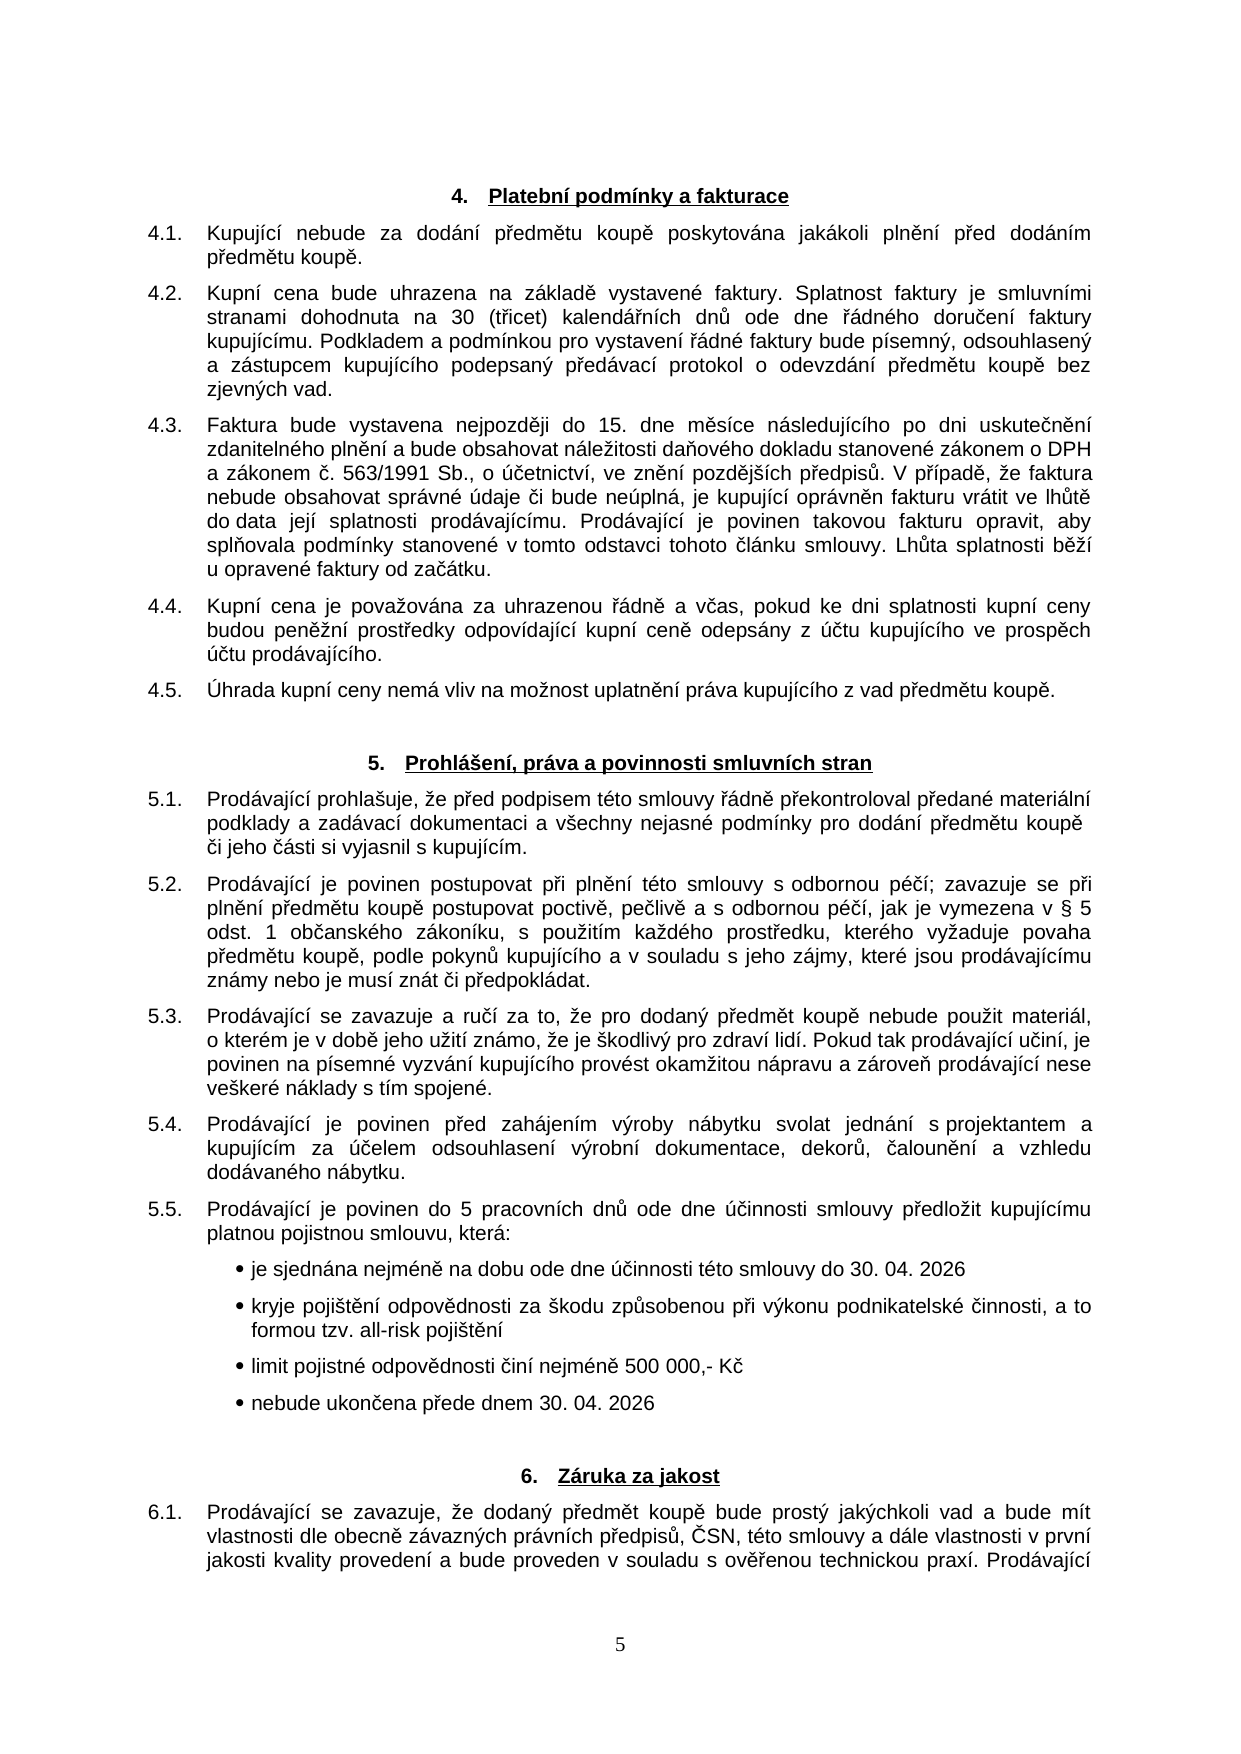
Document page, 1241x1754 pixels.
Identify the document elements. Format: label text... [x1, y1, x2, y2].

text Prodávající je povinen před zahájením výroby nábytku svolat jednání s projektantem a kupujícím za účelem odsouhlasení výrobní dokumentace, dekorů, čalounění a vzhledu dodávaného nábytku. [148, 1112, 1093, 1184]
list nebude ukončena přede dnem 30. 04. 2026 [236, 1391, 1093, 1415]
list je sjednána nejméně na dobu ode dne účinnosti této smlouvy do 30. 04. 2026 [236, 1257, 1093, 1281]
text Prodávající prohlašuje, že před podpisem této smlouvy řádně překontroloval předané materiální podklady a zadávací dokumentaci a všechny nejasné podmínky pro dodání předmětu koupě či jeho části si vyjasnil s kupujícím. [148, 787, 1093, 859]
text Prodávající je povinen do 5 pracovních dnů ode dne účinnosti smlouvy předložit kupujícímu platnou pojistnou smlouvu, která: [148, 1197, 1093, 1244]
text Prodávající se zavazuje a ručí za to, že pro dodaný předmět koupě nebude použit materiál, o kterém je v době jeho užití známo, že je škodlivý pro zdraví lidí. Pokud tak prodávající učiní, je povinen na písemné vyzvání kupujícího provést okamžitou nápravu a zároveň prodávající nese veškeré náklady s tím spojené. [148, 1004, 1093, 1100]
list limit pojistné odpovědnosti činí nejméně 500 000,- Kč [236, 1354, 1093, 1378]
text Kupní cena je považována za uhrazenou řádně a včas, pokud ke dni splatnosti kupní ceny budou peněžní prostředky odpovídající kupní ceně odepsány z účtu kupujícího ve prospěch účtu prodávajícího. [148, 593, 1093, 665]
text Platební podmínky a fakturace [148, 184, 1093, 208]
text Faktura bude vystavena nejpozději do 15. dne měsíce následujícího po dni uskutečnění zdanitelného plnění a bude obsahovat náležitosti daňového dokladu stanovené zákonem o DPH a zákonem č. 563/1991 Sb., o účetnictví, ve znění pozdějších předpisů. V případě, že faktura nebude obsahovat správné údaje či bude neúplná, je kupující oprávněn fakturu vrátit ve lhůtě do data její splatnosti prodávajícímu. Prodávající je povinen takovou fakturu opravit, aby splňovala podmínky stanovené v tomto odstavci tohoto článku smlouvy. Lhůta splatnosti běží u opravené faktury od začátku. [148, 413, 1093, 581]
text Prodávající je povinen postupovat při plnění této smlouvy s odbornou péčí; zavazuje se při plnění předmětu koupě postupovat poctivě, pečlivě a s odbornou péčí, jak je vymezena v § 5 odst. 1 občanského zákoníku, s použitím každého prostředku, kterého vyžaduje povaha předmětu koupě, podle pokynů kupujícího a v souladu s jeho zájmy, které jsou prodávajícímu známy nebo je musí znát či předpokládat. [148, 872, 1093, 991]
text Záruka za jakost [148, 1464, 1093, 1488]
text Úhrada kupní ceny nemá vliv na možnost uplatnění práva kupujícího z vad předmětu koupě. [148, 678, 1093, 702]
list kryje pojištění odpovědnosti za škodu způsobenou při výkonu podnikatelské činnosti, a to formou tzv. all-risk pojištění [236, 1293, 1093, 1342]
text Kupující nebude za dodání předmětu koupě poskytována jakákoli plnění před dodáním předmětu koupě. [148, 221, 1093, 268]
text Kupní cena bude uhrazena na základě vystavené faktury. Splatnost faktury je smluvními stranami dohodnuta na 30 (třicet) kalendářních dnů ode dne řádného doručení faktury kupujícímu. Podkladem a podmínkou pro vystavení řádné faktury bude písemný, odsouhlasený a zástupcem kupujícího podepsaný předávací protokol o odevzdání předmětu koupě bez zjevných vad. [148, 281, 1093, 401]
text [148, 1500, 1093, 1572]
text Prohlášení, práva a povinnosti smluvních stran [148, 751, 1093, 775]
